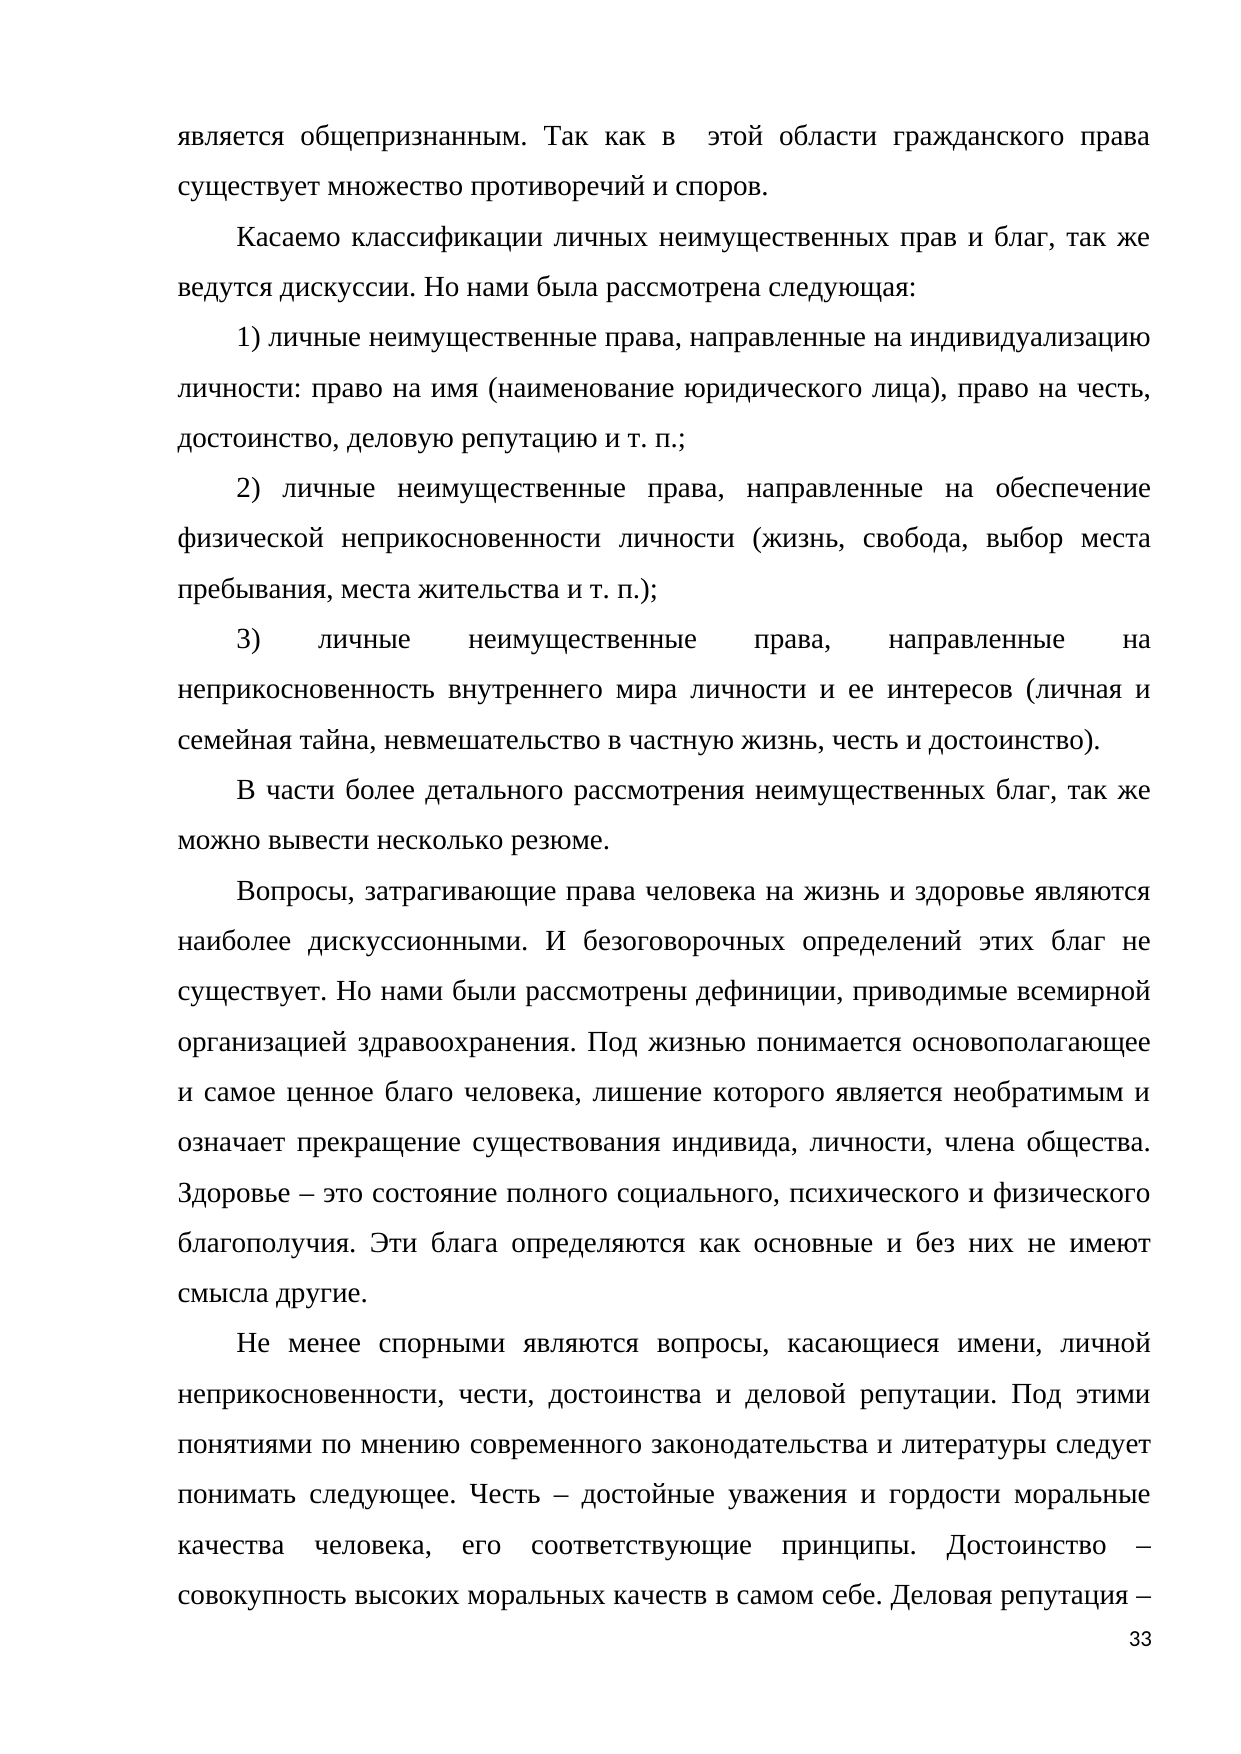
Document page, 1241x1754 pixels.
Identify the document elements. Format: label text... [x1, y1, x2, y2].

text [177, 1326, 1152, 1611]
text 3) личные неимущественные права, направленные на неприкосновенность внутреннего мира личности и ее интересов (личная и семейная тайна, невмешательство в частную жизнь, честь и достоинство). [177, 621, 1152, 755]
text 2) личные неимущественные права, направленные на обеспечение физической неприкосновенности личности (жизнь, свобода, выбор места пребывания, места жительства и т. п.); [177, 470, 1152, 604]
text Касаемо классификации личных неимущественных прав и благ, так же ведутся дискуссии. Но нами была рассмотрена следующая: [177, 219, 1152, 303]
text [177, 118, 1152, 202]
text 1) личные неимущественные права, направленные на индивидуализацию личности: право на имя (наименование юридического лица), право на честь, достоинство, деловую репутацию и т. п.; [177, 319, 1152, 453]
text Вопросы, затрагивающие права человека на жизнь и здоровье являются наиболее дискуссионными. И безоговорочных определений этих благ не существует. Но нами были рассмотрены дефиниции, приводимые всемирной организацией здравоохранения. Под жизнью понимается основополагающее и самое ценное благо человека, лишение которого является необратимым и означает прекращение существования индивида, личности, члена общества. Здоровье – это состояние полного социального, психического и физического благополучия. Эти блага определяются как основные и без них не имеют смысла другие. [177, 873, 1152, 1309]
text В части более детального рассмотрения неимущественных благ, так же можно вывести несколько резюме. [177, 772, 1152, 856]
